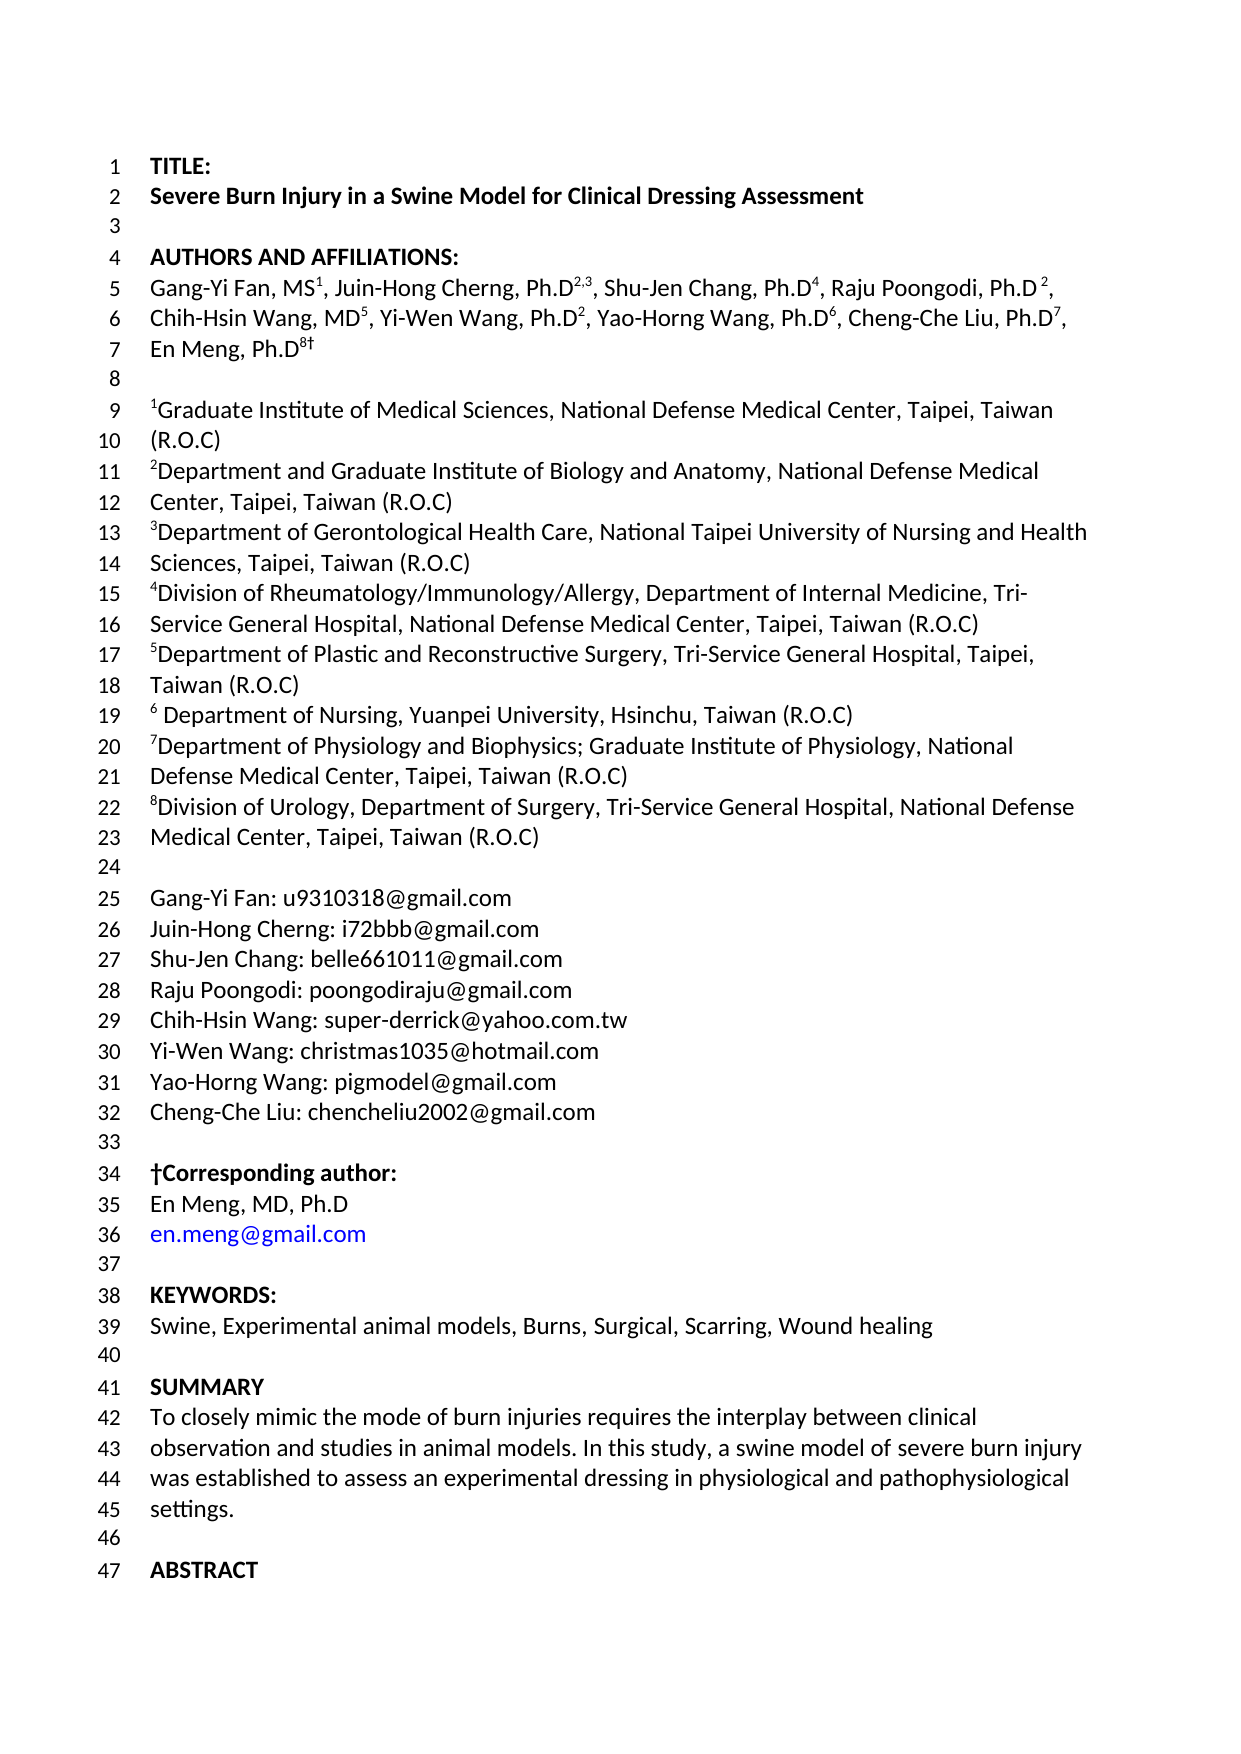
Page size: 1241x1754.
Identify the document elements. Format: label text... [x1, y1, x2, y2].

text To closely mimic the mode of burn injuries requires the interplay between clinical observation and studies in animal models. In this study, a swine model of severe burn injury was established to assess an experimental dressing in physiological and pathophysiological settings. [150, 1401, 1090, 1523]
text Yao-Horng Wang: pigmodel@gmail.com [150, 1066, 1090, 1096]
text 6 Department of Nursing, Yuanpei University, Hsinchu, Taiwan (R.O.C) [150, 699, 1090, 730]
text 5Department of Plastic and Reconstructive Surgery, Tri-Service General Hospital, Taipei, Taiwan (R.O.C) [150, 638, 1090, 699]
text Cheng-Che Liu: chencheliu2002@gmail.com [150, 1096, 1090, 1127]
text Juin-Hong Cherng: i72bbb@gmail.com [150, 913, 1090, 943]
text AUTHORS AND AFFILIATIONS: [150, 242, 1090, 272]
text 4Division of Rheumatology/Immunology/Allergy, Department of Internal Medicine, Tri-Service General Hospital, National Defense Medical Center, Taipei, Taiwan (R.O.C) [150, 577, 1090, 638]
text KEYWORDS: [150, 1279, 1090, 1310]
text en.meng@gmail.com [150, 1218, 1090, 1249]
text Chih-Hsin Wang: super-derrick@yahoo.com.tw [150, 1004, 1090, 1035]
text 8Division of Urology, Department of Surgery, Tri-Service General Hospital, National Defense Medical Center, Taipei, Taiwan (R.O.C) [150, 791, 1090, 852]
text Swine, Experimental animal models, Burns, Surgical, Scarring, Wound healing [150, 1310, 1090, 1340]
text Shu-Jen Chang: belle661011@gmail.com [150, 943, 1090, 974]
text TITLE: [150, 150, 1090, 181]
text Severe Burn Injury in a Swine Model for Clinical Dressing Assessment [150, 181, 1090, 211]
text En Meng, MD, Ph.D [150, 1188, 1090, 1218]
text †Corresponding author: [150, 1157, 1090, 1188]
text ABSTRACT [150, 1554, 1090, 1584]
text 1Graduate Institute of Medical Sciences, National Defense Medical Center, Taipei, Taiwan (R.O.C) [150, 394, 1090, 455]
text Raju Poongodi: poongodiraju@gmail.com [150, 974, 1090, 1004]
text SUMMARY [150, 1371, 1090, 1401]
text 2Department and Graduate Institute of Biology and Anatomy, National Defense Medical Center, Taipei, Taiwan (R.O.C) [150, 455, 1090, 516]
text Gang-Yi Fan, MS1, Juin-Hong Cherng, Ph.D2,3, Shu-Jen Chang, Ph.D4, Raju Poongodi, Ph.D 2, Chih-Hsin Wang, MD5, Yi-Wen Wang, Ph.D2, Yao-Horng Wang, Ph.D6, Cheng-Che Liu, Ph.D7, En Meng, Ph.D8† [150, 272, 1090, 364]
text 7Department of Physiology and Biophysics; Graduate Institute of Physiology, National Defense Medical Center, Taipei, Taiwan (R.O.C) [150, 730, 1090, 791]
text 3Department of Gerontological Health Care, National Taipei University of Nursing and Health Sciences, Taipei, Taiwan (R.O.C) [150, 516, 1090, 577]
text Yi-Wen Wang: christmas1035@hotmail.com [150, 1035, 1090, 1066]
text Gang-Yi Fan: u9310318@gmail.com [150, 882, 1090, 913]
